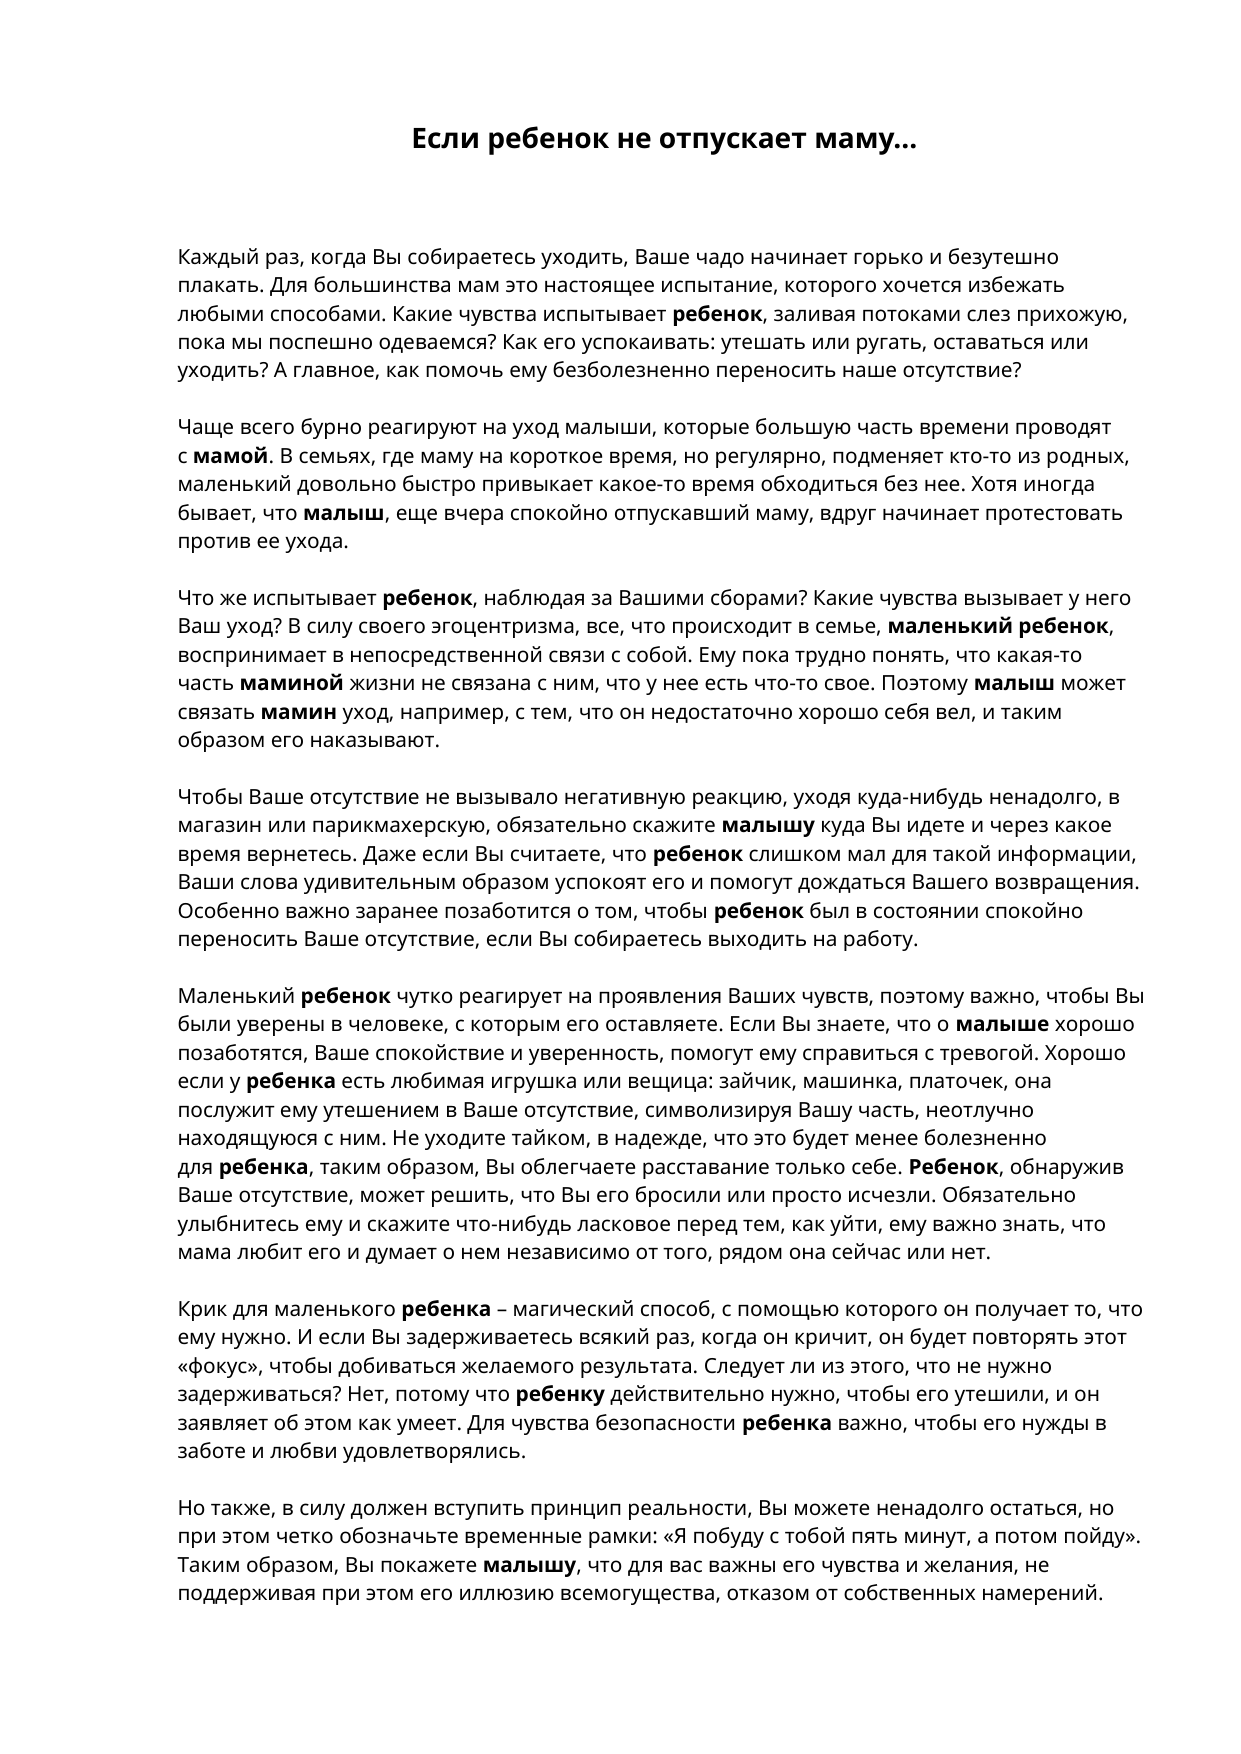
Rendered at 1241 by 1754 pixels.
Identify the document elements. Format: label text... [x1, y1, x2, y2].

text Если ребенок не отпускает маму... [177, 118, 1152, 156]
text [177, 156, 1152, 1635]
